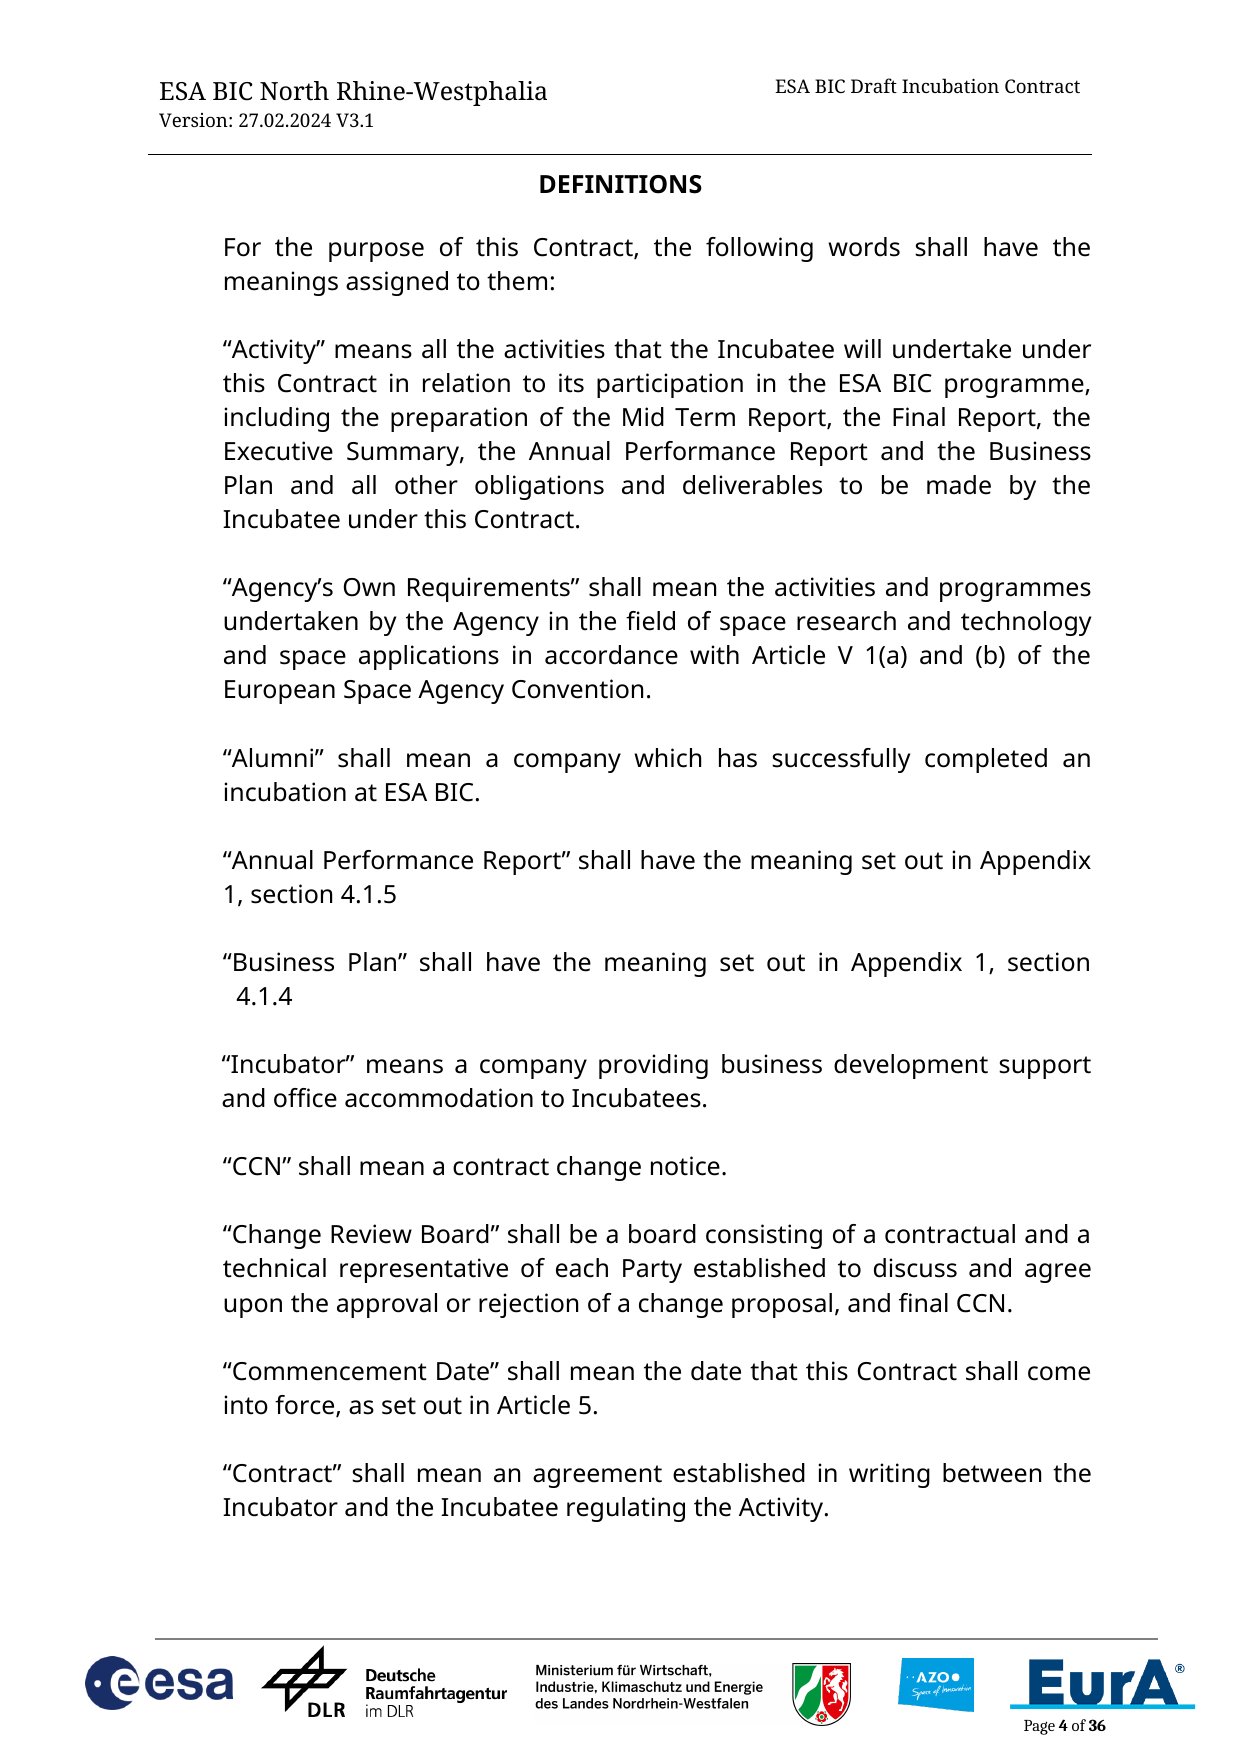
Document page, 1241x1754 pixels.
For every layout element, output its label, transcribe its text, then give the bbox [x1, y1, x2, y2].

text “Business Plan” shall have the meaning set out in Appendix 1, section 4.1.4 [223, 944, 1093, 1013]
text DEFINITIONS [148, 166, 1093, 201]
text “Commencement Date” shall mean the date that this Contract shall come into force, as set out in Article 5. [223, 1353, 1093, 1421]
text “Activity” means all the activities that the Incubatee will undertake under this Contract in relation to its participation in the ESA BIC programme, including the preparation of the Mid Term Report, the Final Report, the Executive Summary, the Annual Performance Report and the Business Plan and all other obligations and deliverables to be made by the Incubatee under this Contract. [223, 331, 1093, 536]
picture [535, 1663, 851, 1726]
picture [920, 1673, 925, 1681]
picture [898, 1705, 959, 1712]
text “CCN” shall mean a contract change notice. [148, 1149, 1093, 1183]
text “Contract” shall mean an agreement established in writing between the Incubator and the Incubatee regulating the Activity. [223, 1456, 1093, 1524]
text “Alumni” shall mean a company which has successfully completed an incubation at ESA BIC. [223, 740, 1093, 808]
picture [261, 1645, 507, 1717]
text “Agency’s Own Requirements” shall mean the activities and programmes undertaken by the Agency in the field of space research and technology and space applications in accordance with Article V 1(a) and (b) of the European Space Agency Convention. [223, 570, 1093, 706]
picture [85, 1656, 233, 1710]
text “Change Review Board” shall be a board consisting of a contractual and a technical representative of each Party established to discuss and agree upon the approval or rejection of a change proposal, and final CCN. [223, 1217, 1093, 1319]
text For the purpose of this Contract, the following words shall have the meanings assigned to them: [223, 229, 1093, 297]
text “Incubator” means a company providing business development support and office accommodation to Incubatees. [221, 1047, 1093, 1115]
picture [1008, 1658, 1196, 1709]
text “Annual Performance Report” shall have the meaning set out in Appendix 1, section 4.1.5 [223, 842, 1093, 911]
